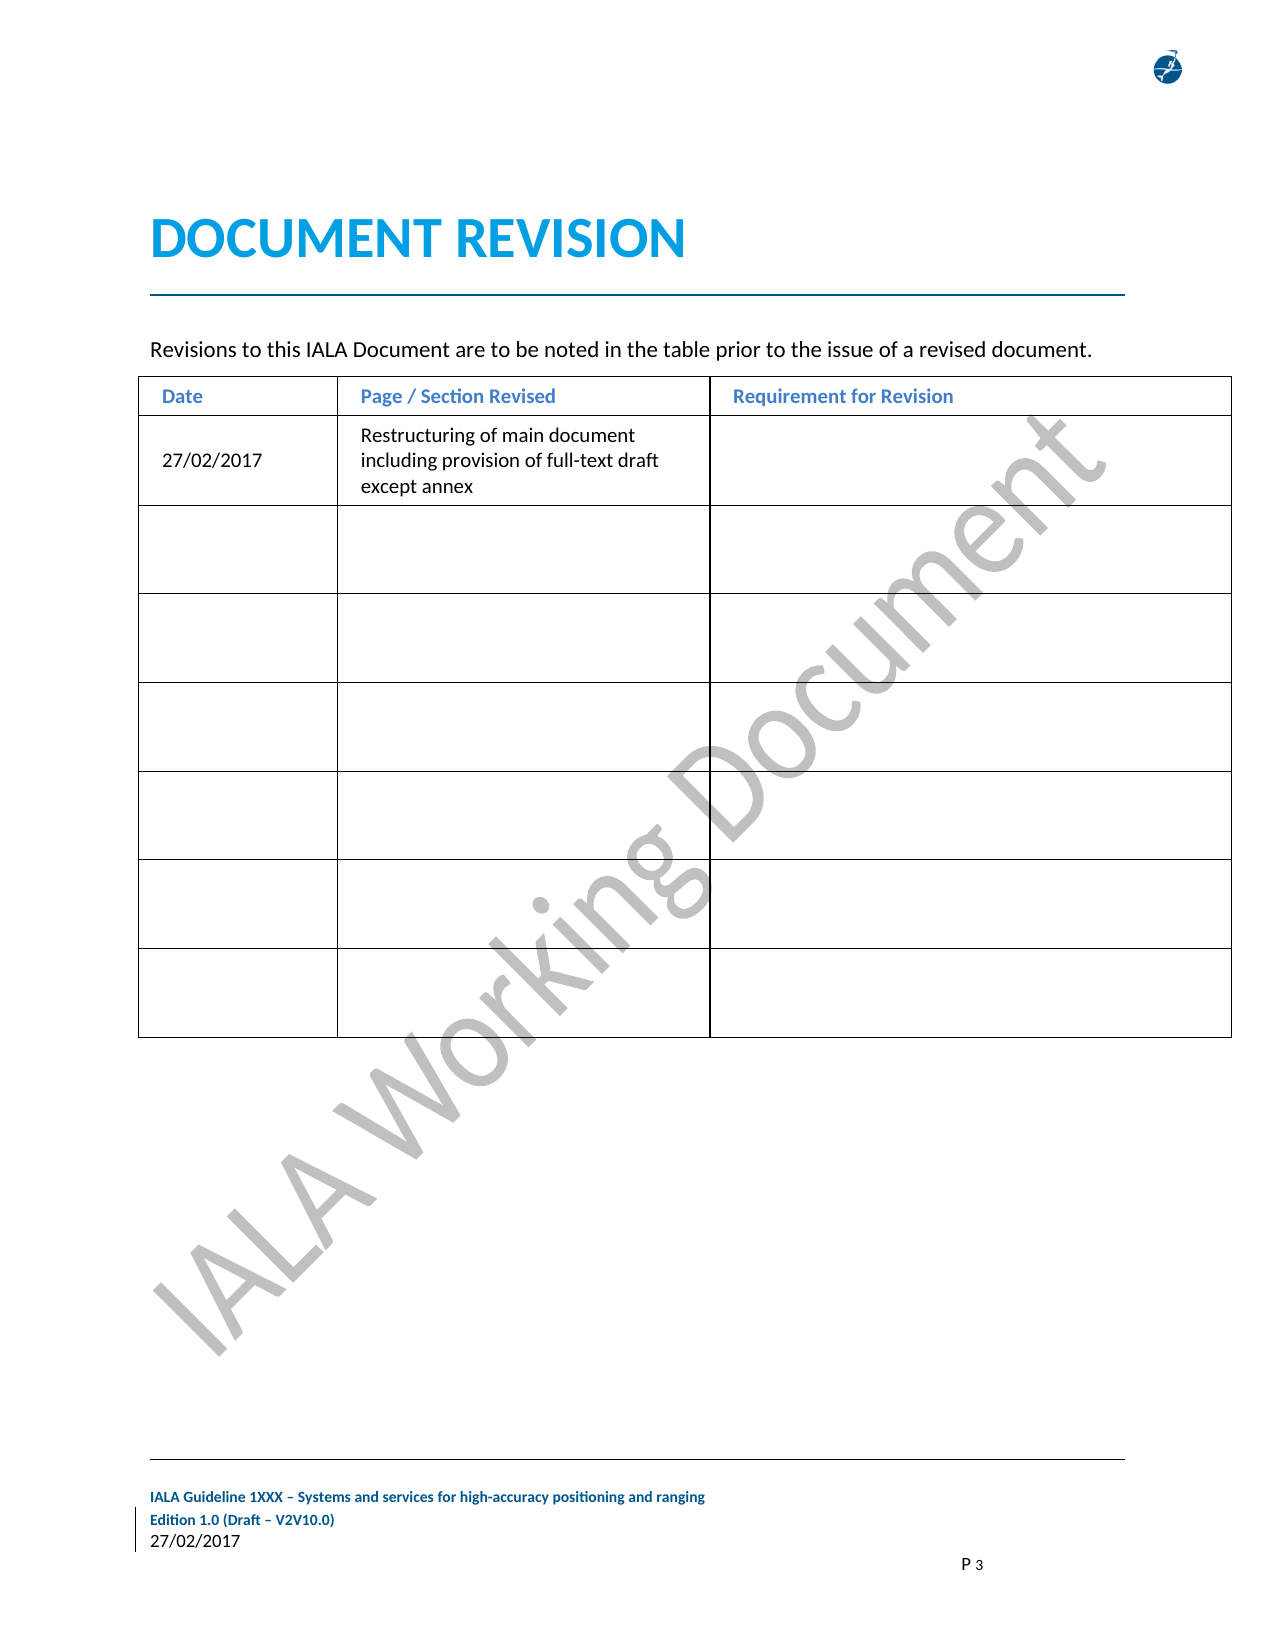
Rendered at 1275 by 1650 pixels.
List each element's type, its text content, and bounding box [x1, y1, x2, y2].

table_cell [139, 860, 337, 948]
table_cell [139, 683, 337, 771]
table_cell Restructuring of main document including provision of full-text draft except annex [338, 416, 709, 505]
table_cell [711, 683, 1231, 771]
table_header Page / Section Revised [338, 377, 709, 415]
table_cell [711, 772, 1231, 859]
table_cell [338, 594, 709, 682]
table_cell [338, 683, 709, 771]
table_cell [711, 860, 1231, 948]
table_cell [711, 506, 1231, 593]
table_cell [139, 506, 337, 593]
table_cell [139, 949, 337, 1037]
table_cell [338, 506, 709, 593]
table_cell [338, 949, 709, 1037]
table_cell [338, 772, 709, 859]
table_cell [338, 860, 709, 948]
picture [1122, 0, 1241, 119]
table_cell [711, 416, 1231, 505]
table_cell [139, 772, 337, 859]
table_cell 27/02/2017 [139, 416, 337, 505]
text Revisions to this IALA Document are to be noted in the table prior to the issue of a revised document. [150, 335, 1125, 363]
table_cell [711, 949, 1231, 1037]
table_cell [139, 594, 337, 682]
table_cell [711, 594, 1231, 682]
table_header Requirement for Revision [711, 377, 1231, 415]
table_header Date [139, 377, 337, 415]
